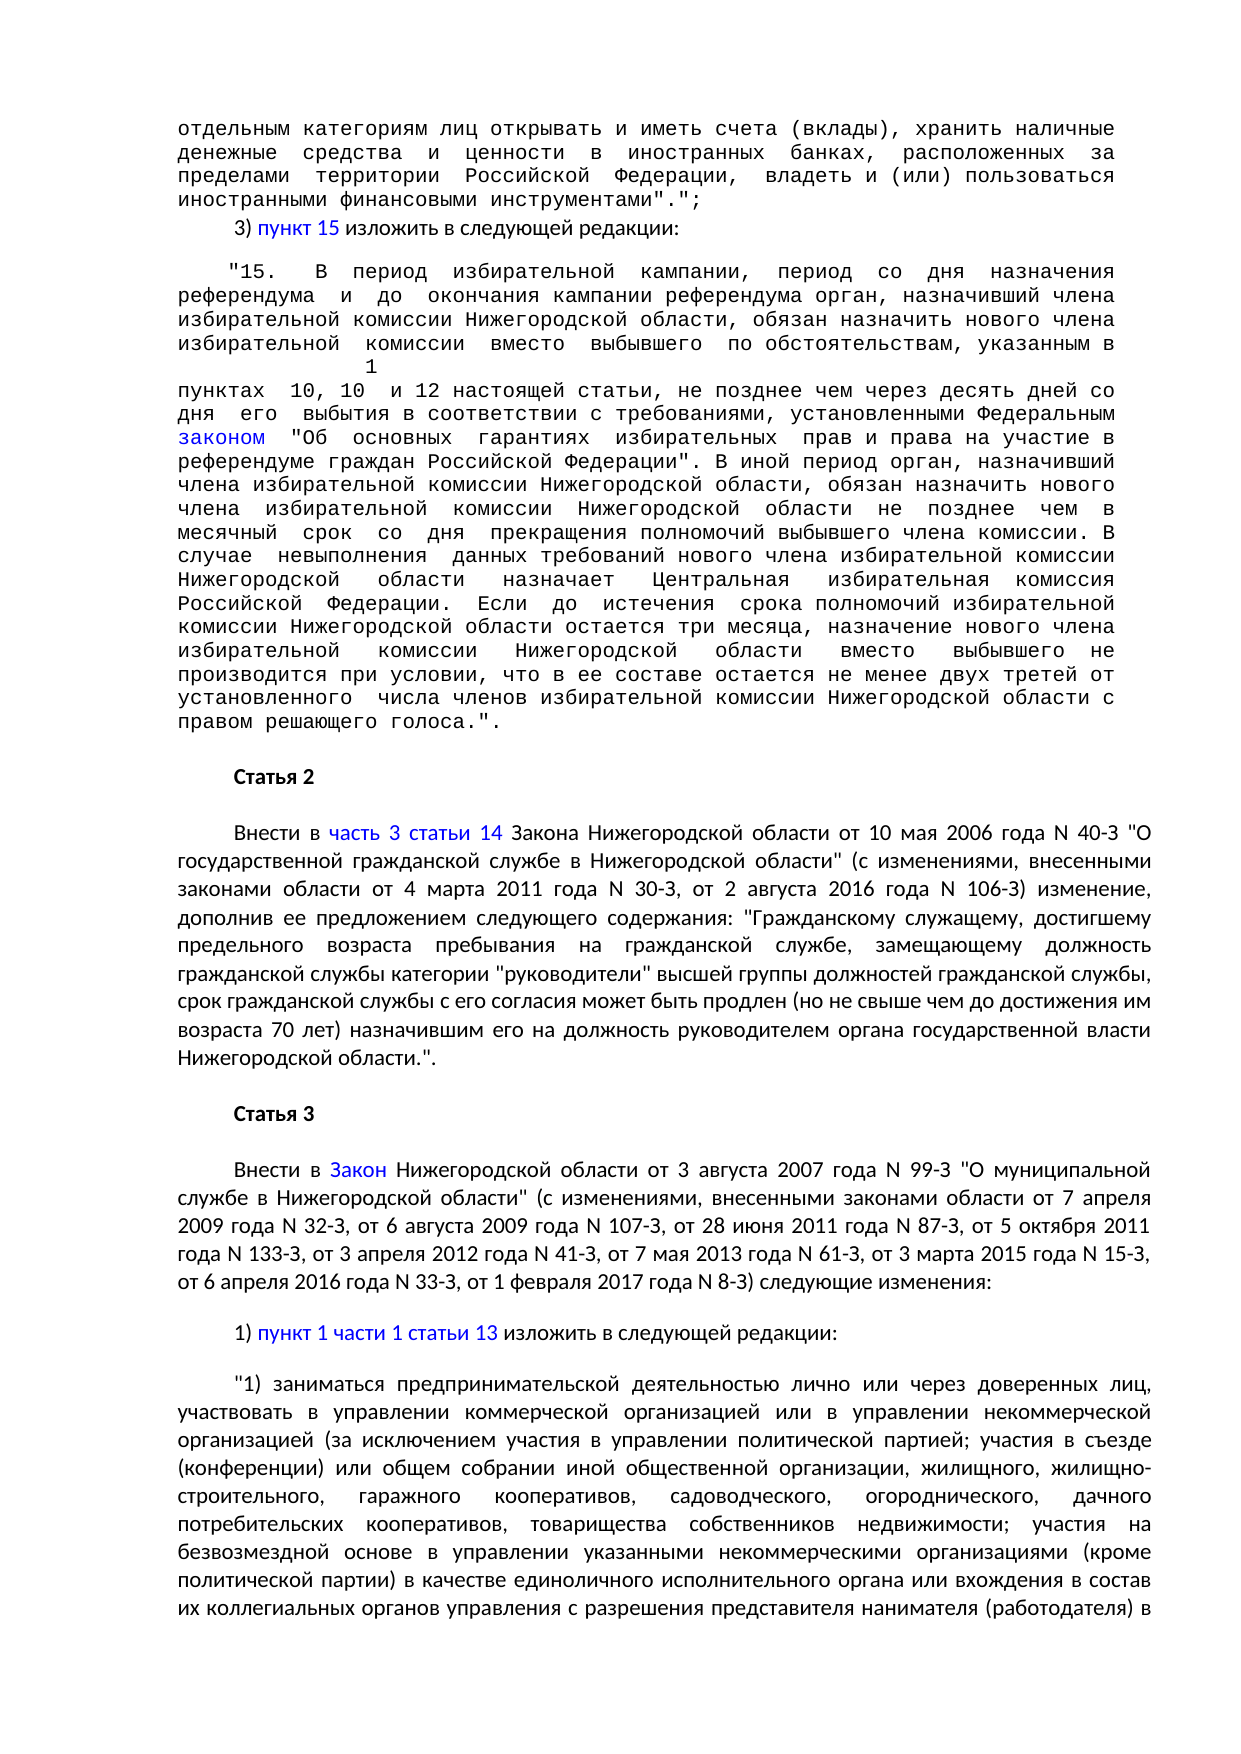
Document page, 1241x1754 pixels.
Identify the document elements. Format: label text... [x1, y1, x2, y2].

text Внести в часть 3 статьи 14 Закона Нижегородской области от 10 мая 2006 года N 40-З "О государственной гражданской службе в Нижегородской области" (с изменениями, внесенными законами области от 4 марта 2011 года N 30-З, от 2 августа 2016 года N 106-З) изменение, дополнив ее предложением следующего содержания: "Гражданскому служащему, достигшему предельного возраста пребывания на гражданской службе, замещающему должность гражданской службы категории "руководители" высшей группы должностей гражданской службы, срок гражданской службы с его согласия может быть продлен (но не свыше чем до достижения им возраста 70 лет) назначившим его на должность руководителем органа государственной власти Нижегородской области.". [177, 818, 1152, 1071]
text Российской Федерации. Если до истечения срока полномочий избирательной [177, 593, 1152, 616]
text 1) пункт 1 части 1 статьи 13 изложить в следующей редакции: [177, 1318, 1152, 1346]
text дня его выбытия в соответствии с требованиями, установленными Федеральным [177, 403, 1152, 427]
text члена избирательной комиссии Нижегородской области, обязан назначить нового [177, 474, 1152, 498]
text случае невыполнения данных требований нового члена избирательной комиссии [177, 545, 1152, 569]
title Статья 2 [177, 762, 1152, 791]
text пределами территории Российской Федерации, владеть и (или) пользоваться [177, 165, 1152, 189]
text законом "Об основных гарантиях избирательных прав и права на участие в [177, 427, 1152, 451]
text комиссии Нижегородской области остается три месяца, назначение нового члена [177, 616, 1152, 640]
text избирательной комиссии Нижегородской области вместо выбывшего не [177, 640, 1152, 663]
text 3) пункт 15 изложить в следующей редакции: [177, 213, 1152, 241]
text члена избирательной комиссии Нижегородской области не позднее чем в [177, 498, 1152, 522]
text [177, 1369, 1152, 1621]
text Нижегородской области назначает Центральная избирательная комиссия [177, 569, 1152, 593]
text избирательной комиссии вместо выбывшего по обстоятельствам, указанным в [177, 332, 1152, 356]
text референдуме граждан Российской Федерации". В иной период орган, назначивший [177, 451, 1152, 474]
text избирательной комиссии Нижегородской области, обязан назначить нового члена [177, 309, 1152, 332]
text отдельным категориям лиц открывать и иметь счета (вклады), хранить наличные [177, 118, 1152, 142]
text месячный срок со дня прекращения полномочий выбывшего члена комиссии. В [177, 522, 1152, 545]
text референдума и до окончания кампании референдума орган, назначивший члена [177, 285, 1152, 309]
text правом решающего голоса.". [177, 711, 1152, 734]
text денежные средства и ценности в иностранных банках, расположенных за [177, 142, 1152, 165]
text пунктах 10, 10 и 12 настоящей статьи, не позднее чем через десять дней со [177, 380, 1152, 403]
title Статья 3 [177, 1099, 1152, 1127]
text "15. В период избирательной кампании, период со дня назначения [177, 262, 1152, 285]
text установленного числа членов избирательной комиссии Нижегородской области с [177, 687, 1152, 711]
text производится при условии, что в ее составе остается не менее двух третей от [177, 663, 1152, 687]
text Внести в Закон Нижегородской области от 3 августа 2007 года N 99-З "О муниципальной службе в Нижегородской области" (с изменениями, внесенными законами области от 7 апреля 2009 года N 32-З, от 6 августа 2009 года N 107-З, от 28 июня 2011 года N 87-З, от 5 октября 2011 года N 133-З, от 3 апреля 2012 года N 41-З, от 7 мая 2013 года N 61-З, от 3 марта 2015 года N 15-З, от 6 апреля 2016 года N 33-З, от 1 февраля 2017 года N 8-З) следующие изменения: [177, 1155, 1152, 1295]
text иностранными финансовыми инструментами"."; [177, 189, 1152, 213]
text 1 [177, 356, 1152, 380]
